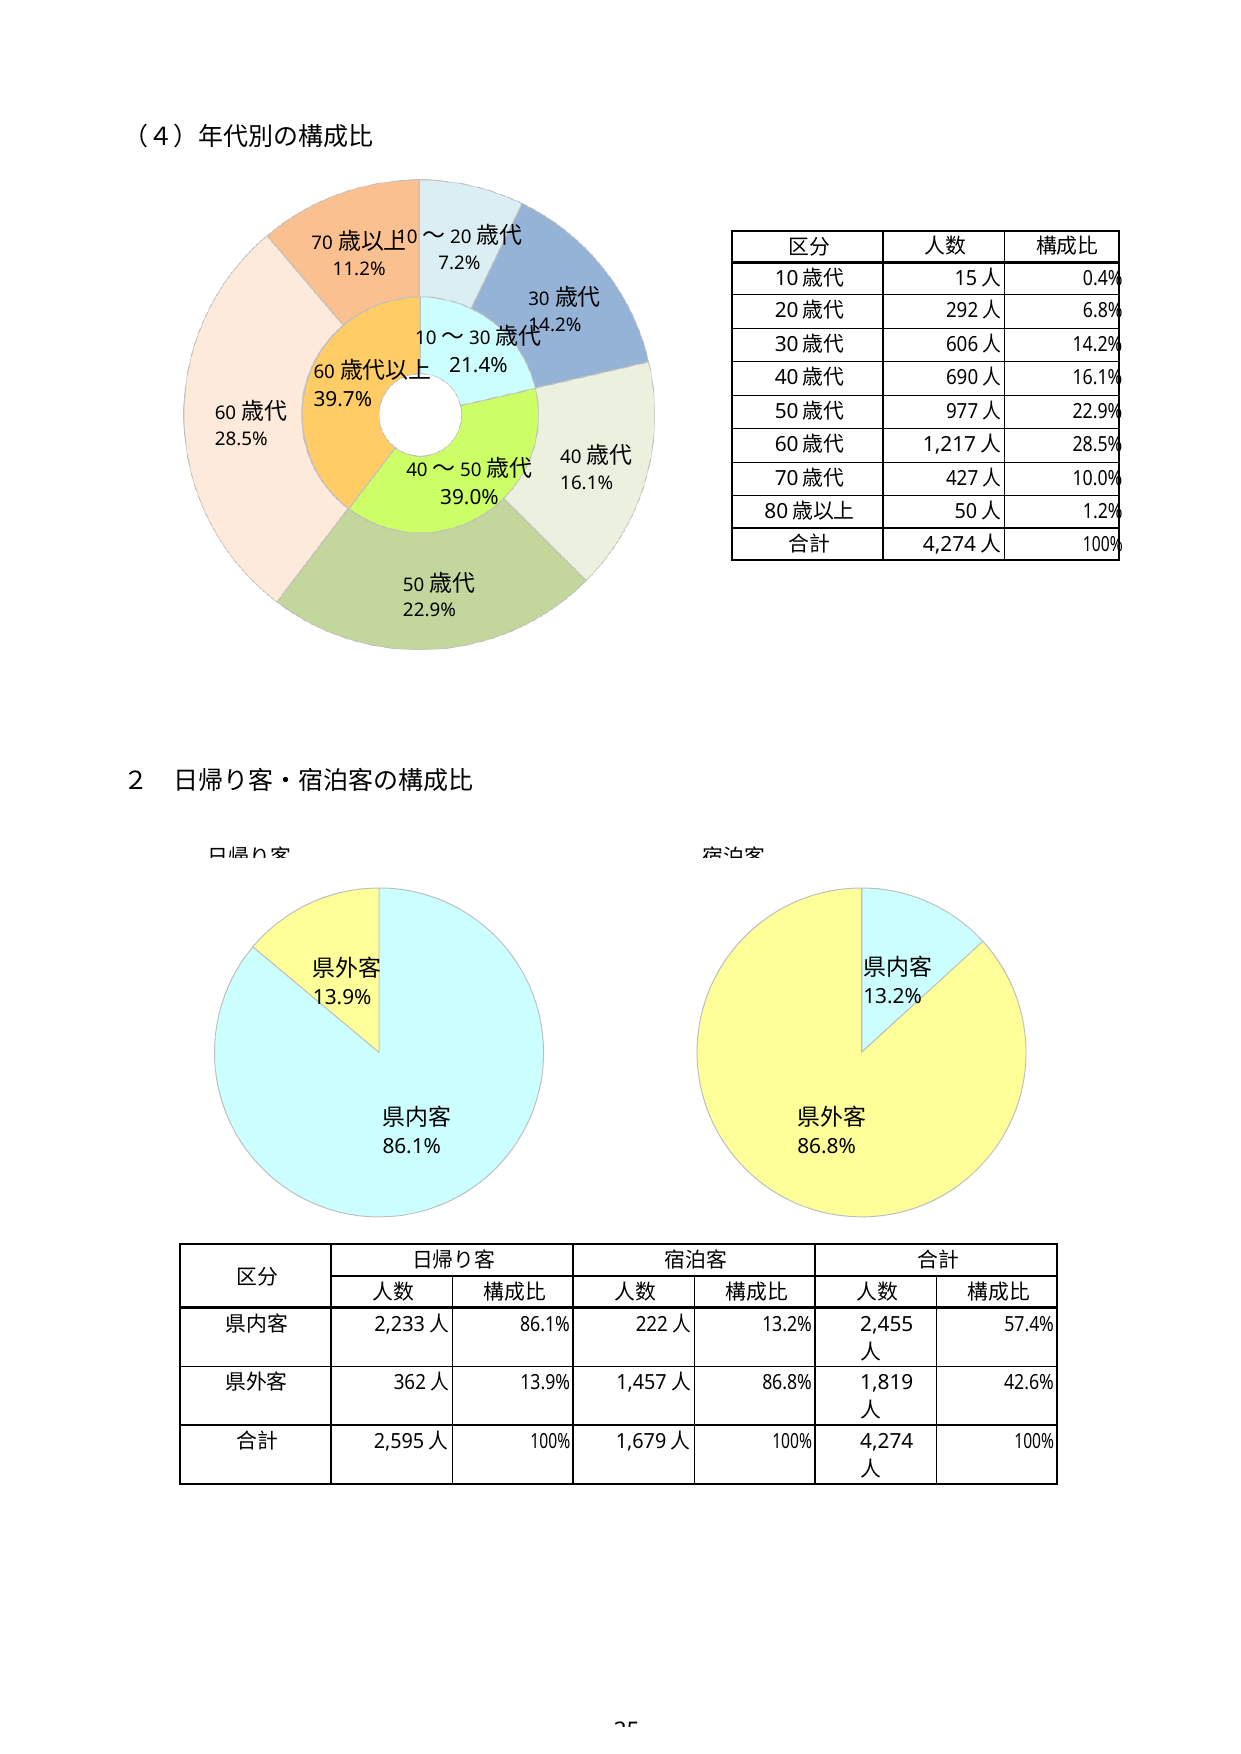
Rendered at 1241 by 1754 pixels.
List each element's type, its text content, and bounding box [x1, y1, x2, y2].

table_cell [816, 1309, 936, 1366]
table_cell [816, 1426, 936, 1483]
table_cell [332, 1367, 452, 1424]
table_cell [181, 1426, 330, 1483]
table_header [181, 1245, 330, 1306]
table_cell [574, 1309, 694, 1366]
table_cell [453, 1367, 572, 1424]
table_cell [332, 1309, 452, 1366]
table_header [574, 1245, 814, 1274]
picture [183, 179, 655, 650]
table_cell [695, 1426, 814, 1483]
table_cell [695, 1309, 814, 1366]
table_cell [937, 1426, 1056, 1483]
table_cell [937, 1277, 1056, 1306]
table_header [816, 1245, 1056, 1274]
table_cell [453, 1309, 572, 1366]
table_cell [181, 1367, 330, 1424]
text （４）年代別の構成比 [123, 118, 1190, 153]
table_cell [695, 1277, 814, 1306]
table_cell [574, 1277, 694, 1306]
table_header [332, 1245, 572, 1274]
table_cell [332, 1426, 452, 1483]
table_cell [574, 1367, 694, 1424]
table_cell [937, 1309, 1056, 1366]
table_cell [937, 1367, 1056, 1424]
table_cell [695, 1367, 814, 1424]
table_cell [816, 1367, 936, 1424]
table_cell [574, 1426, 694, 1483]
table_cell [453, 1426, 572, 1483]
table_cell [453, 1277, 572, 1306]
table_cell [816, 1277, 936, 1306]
text ２ 日帰り客・宿泊客の構成比 [123, 763, 1190, 797]
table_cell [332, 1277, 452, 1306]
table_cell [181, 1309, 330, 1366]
